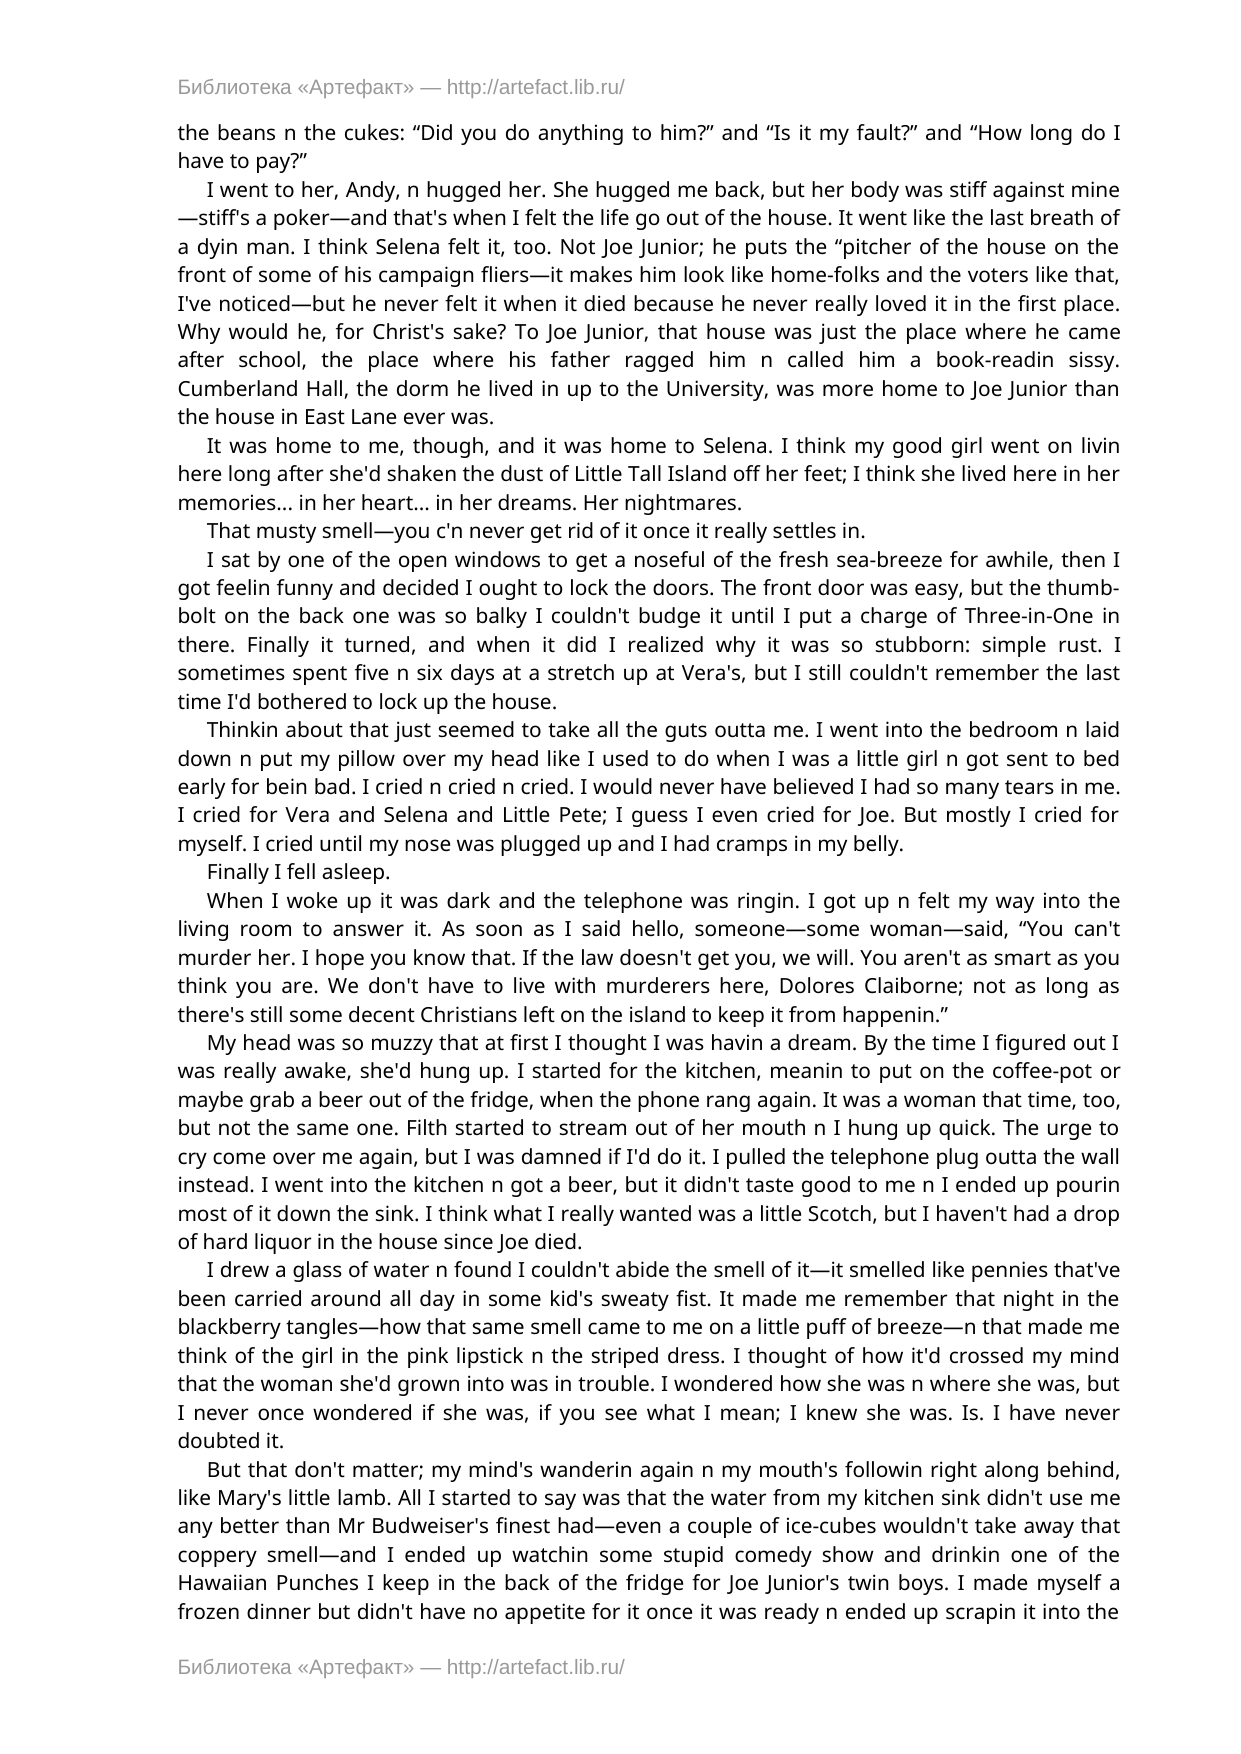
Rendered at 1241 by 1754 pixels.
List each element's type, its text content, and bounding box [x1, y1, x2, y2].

text It was home to me, though, and it was home to Selena. I think my good girl went on livin here long after she'd shaken the dust of Little Tall Island off her feet; I think she lived here in her memories... in her heart... in her dreams. Her nightmares. [177, 431, 1122, 516]
text I sat by one of the open windows to get a noseful of the fresh sea-breeze for awhile, then I got feelin funny and decided I ought to lock the doors. The front door was easy, but the thumb-bolt on the back one was so balky I couldn't budge it until I put a charge of Three-in-One in there. Finally it turned, and when it did I realized why it was so stubborn: simple rust. I sometimes spent five n six days at a stretch up at Vera's, but I still couldn't remember the last time I'd bothered to lock up the house. [177, 545, 1122, 715]
text I drew a glass of water n found I couldn't abide the smell of it—it smelled like pennies that've been carried around all day in some kid's sweaty fist. It made me remember that night in the blackberry tangles—how that same smell came to me on a little puff of breeze—n that made me think of the girl in the pink lipstick n the striped dress. I thought of how it'd crossed my mind that the woman she'd grown into was in trouble. I wondered how she was n where she was, but I never once wondered if she was, if you see what I mean; I knew she was. Is. I have never doubted it. [177, 1256, 1122, 1455]
text That musty smell—you c'n never get rid of it once it really settles in. [177, 516, 1122, 545]
text When I woke up it was dark and the telephone was ringin. I got up n felt my way into the living room to answer it. As soon as I said hello, someone—some woman—said, “You can't murder her. I hope you know that. If the law doesn't get you, we will. You aren't as smart as you think you are. We don't have to live with murderers here, Dolores Claiborne; not as long as there's still some decent Christians left on the island to keep it from happenin.” [177, 886, 1122, 1028]
text My head was so muzzy that at first I thought I was havin a dream. By the time I figured out I was really awake, she'd hung up. I started for the kitchen, meanin to put on the coffee-pot or maybe grab a beer out of the fridge, when the phone rang again. It was a woman that time, too, but not the same one. Filth started to stream out of her mouth n I hung up quick. The urge to cry come over me again, but I was damned if I'd do it. I pulled the telephone plug outta the wall instead. I went into the kitchen n got a beer, but it didn't taste good to me n I ended up pourin most of it down the sink. I think what I really wanted was a little Scotch, but I haven't had a drop of hard liquor in the house since Joe died. [177, 1028, 1122, 1256]
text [177, 118, 1122, 175]
text Thinkin about that just seemed to take all the guts outta me. I went into the bedroom n laid down n put my pillow over my head like I used to do when I was a little girl n got sent to bed early for bein bad. I cried n cried n cried. I would never have believed I had so many tears in me. I cried for Vera and Selena and Little Pete; I guess I even cried for Joe. But mostly I cried for myself. I cried until my nose was plugged up and I had cramps in my belly. [177, 715, 1122, 857]
text Finally I fell asleep. [177, 857, 1122, 886]
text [177, 1455, 1122, 1625]
text I went to her, Andy, n hugged her. She hugged me back, but her body was stiff against mine—stiff's a poker—and that's when I felt the life go out of the house. It went like the last breath of a dyin man. I think Selena felt it, too. Not Joe Junior; he puts the “pitcher of the house on the front of some of his campaign fliers—it makes him look like home-folks and the voters like that, I've noticed—but he never felt it when it died because he never really loved it in the first place. Why would he, for Christ's sake? To Joe Junior, that house was just the place where he came after school, the place where his father ragged him n called him a book-readin sissy. Cumberland Hall, the dorm he lived in up to the University, was more home to Joe Junior than the house in East Lane ever was. [177, 175, 1122, 431]
